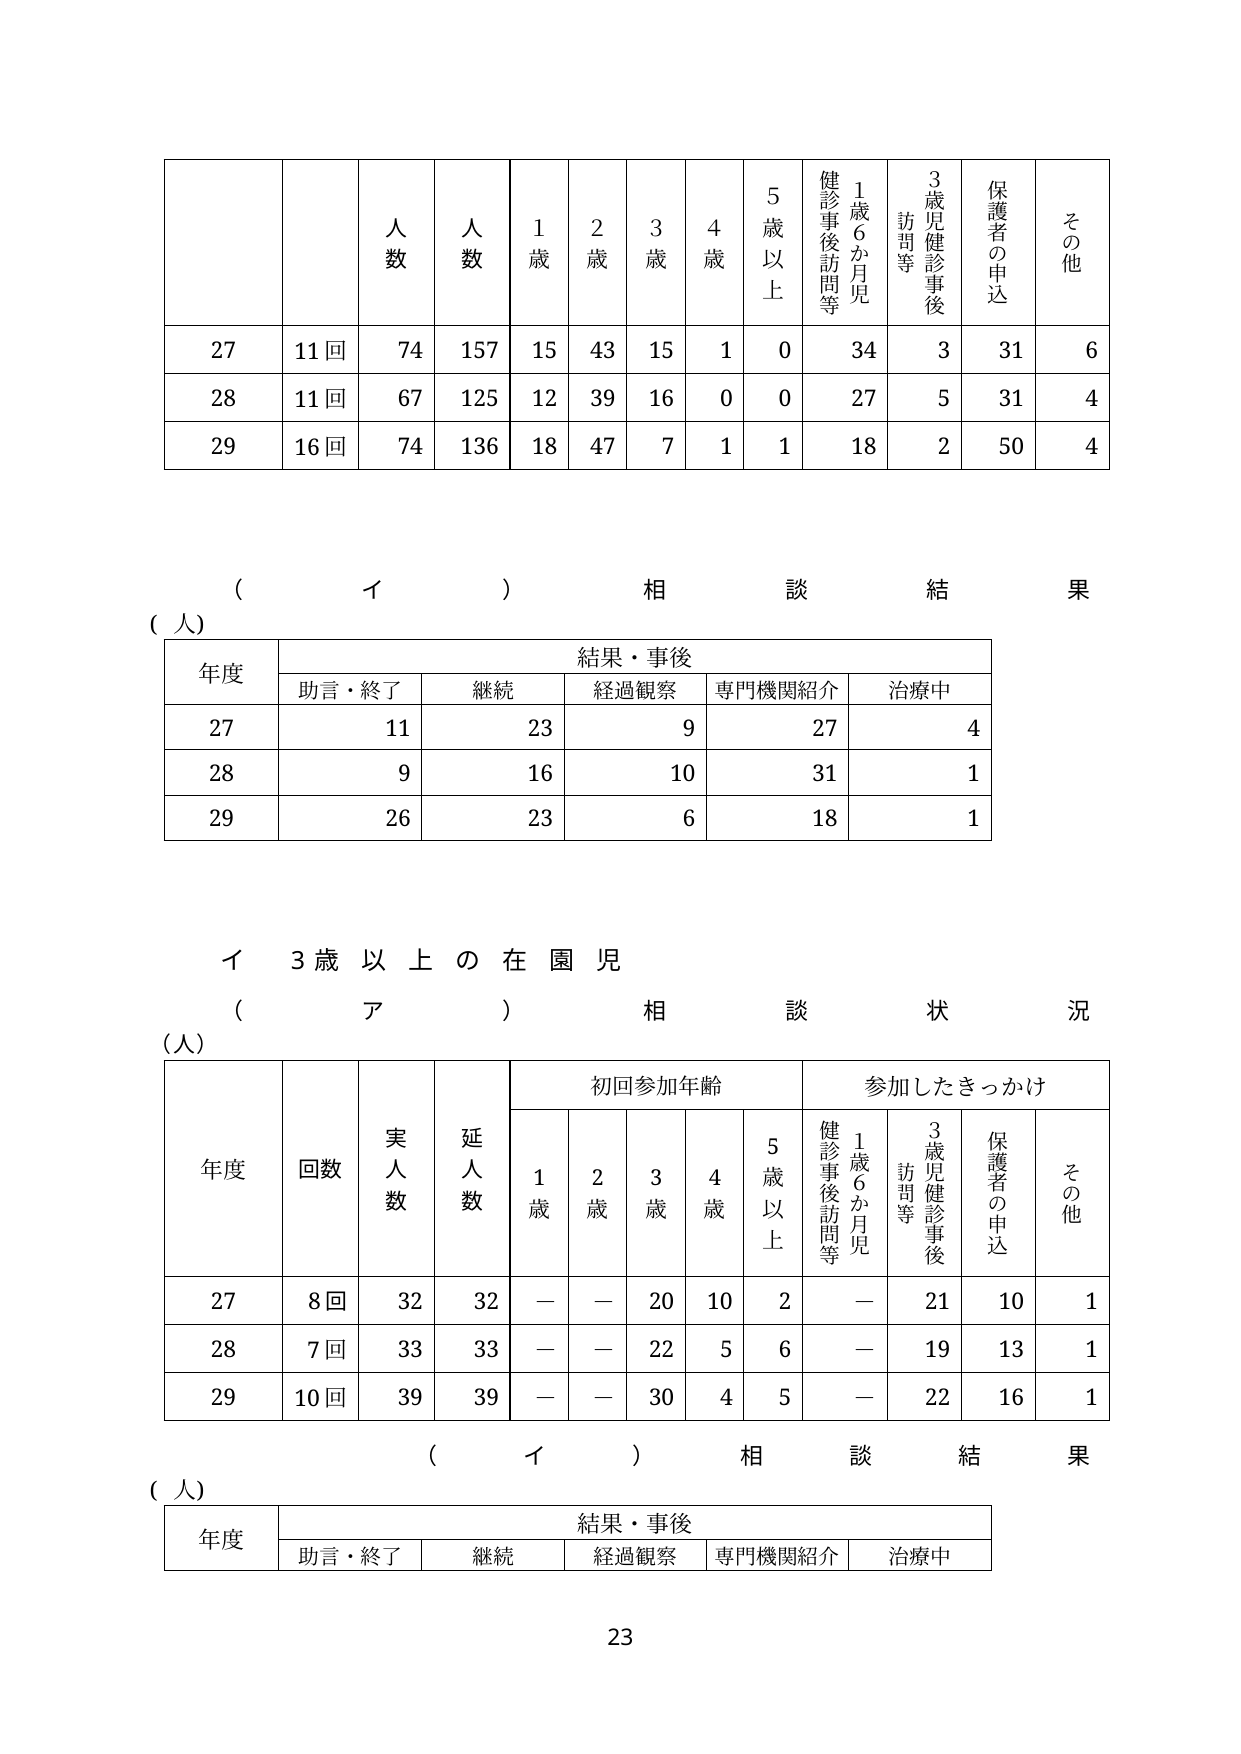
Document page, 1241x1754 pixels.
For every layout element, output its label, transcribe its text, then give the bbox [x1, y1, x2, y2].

table_cell ２歳 [569, 160, 626, 325]
table_cell 10回 [283, 1373, 358, 1420]
table_cell その他 [1036, 160, 1109, 325]
table_cell 27 [707, 705, 848, 749]
table_cell ３歳 [627, 160, 685, 325]
table_cell ３歳児健診事後 訪問等 [888, 160, 961, 325]
table_cell 15 [627, 326, 685, 373]
table_cell ５歳以上 [744, 160, 802, 325]
table_cell 27 [165, 705, 278, 749]
table_cell 16 [962, 1373, 1035, 1420]
table_cell － [569, 1325, 626, 1372]
table_header 回数 [283, 1061, 358, 1276]
table_header 結果・事後 [279, 1506, 991, 1539]
table_cell 15 [511, 326, 568, 373]
table_cell 29 [165, 796, 278, 840]
table_cell 28 [165, 1325, 282, 1372]
table_cell 18 [707, 796, 848, 840]
table_cell － [511, 1277, 568, 1324]
table_cell １歳６か月児 健診事後訪問等 [803, 1110, 887, 1276]
table_header 結果・事後 [279, 640, 991, 673]
table_cell 4 [849, 705, 991, 749]
table_cell 33 [359, 1325, 434, 1372]
table_cell 32 [435, 1277, 509, 1324]
table_cell 22 [888, 1373, 961, 1420]
table_cell 5 [888, 374, 961, 421]
text （イ）相談結果 (人) [149, 572, 1091, 639]
table_cell 8回 [283, 1277, 358, 1324]
table_cell 助言・終了 [279, 674, 421, 704]
table_cell 治療中 [849, 674, 991, 704]
table_cell 39 [359, 1373, 434, 1420]
table_cell 1 [1036, 1373, 1109, 1420]
table_cell 3歳 [627, 1110, 685, 1276]
table_cell 7 [627, 422, 685, 469]
table_cell 4歳 [686, 1110, 743, 1276]
table_cell その他 [1036, 1110, 1109, 1276]
table_cell 31 [962, 374, 1035, 421]
table_cell 専門機関紹介 [707, 1540, 848, 1570]
table_cell 4 [1036, 422, 1109, 469]
table_cell 28 [165, 750, 278, 794]
table_cell 1 [1036, 1325, 1109, 1372]
table_cell 50 [962, 422, 1035, 469]
table_cell 6 [1036, 326, 1109, 373]
table_cell 1 [849, 796, 991, 840]
table_header 実 人 数 [359, 160, 434, 325]
table_cell － [803, 1277, 887, 1324]
table_cell 7回 [283, 1325, 358, 1372]
table_cell 39 [435, 1373, 509, 1420]
table_cell 67 [359, 374, 434, 421]
table_cell 保護者の申込 [962, 1110, 1035, 1276]
table_cell 9 [565, 705, 706, 749]
table_cell 2歳 [569, 1110, 626, 1276]
table_cell 1 [686, 422, 743, 469]
table_cell 1 [686, 326, 743, 373]
table_cell 30 [627, 1373, 685, 1420]
text （ア）相談状況 （人） [149, 993, 1091, 1060]
table_cell 22 [627, 1325, 685, 1372]
text （イ）相談結果 (人) [149, 1438, 1091, 1505]
table_cell 18 [803, 422, 887, 469]
table_cell 13 [962, 1325, 1035, 1372]
table_cell 23 [422, 705, 564, 749]
table_cell 31 [707, 750, 848, 794]
table_cell 27 [803, 374, 887, 421]
text イ 3歳以上の在園児 [149, 925, 1091, 993]
table_cell 0 [686, 374, 743, 421]
table_header 年度 [165, 1061, 282, 1276]
table_cell 26 [279, 796, 421, 840]
table_cell 11回 [283, 326, 358, 373]
table_cell 10 [565, 750, 706, 794]
table_cell 4 [1036, 374, 1109, 421]
table_cell 6 [744, 1325, 802, 1372]
table_cell 39 [569, 374, 626, 421]
table_header 参加したきっかけ [803, 1061, 1109, 1109]
table_cell 保護者の申込 [962, 160, 1035, 325]
table_cell 1 [744, 422, 802, 469]
table_header 実 人 数 [359, 1061, 434, 1276]
table_header 年度 [165, 160, 282, 325]
table_cell － [803, 1325, 887, 1372]
table_cell １歳 [511, 160, 568, 325]
table_cell 継続 [422, 1540, 564, 1570]
table_header 年度 [165, 1506, 278, 1570]
table_cell 32 [359, 1277, 434, 1324]
table_cell 125 [435, 374, 509, 421]
table_cell 経過観察 [565, 1540, 706, 1570]
table_cell 20 [627, 1277, 685, 1324]
table_header 初回参加年齢 [511, 1061, 802, 1109]
table_cell 2 [744, 1277, 802, 1324]
table_cell 専門機関紹介 [707, 674, 848, 704]
table_cell － [803, 1373, 887, 1420]
table_cell 10 [962, 1277, 1035, 1324]
table_cell 経過観察 [565, 674, 706, 704]
table_cell １歳６か月児 健診事後訪問等 [803, 160, 887, 325]
table_cell ４歳 [686, 160, 743, 325]
table_cell 29 [165, 1373, 282, 1420]
table_cell 16回 [283, 422, 358, 469]
table_cell 1 [849, 750, 991, 794]
table_cell 11 [279, 705, 421, 749]
table_cell － [511, 1325, 568, 1372]
table_cell 136 [435, 422, 509, 469]
table_cell 4 [686, 1373, 743, 1420]
table_cell 18 [511, 422, 568, 469]
table_cell 27 [165, 1277, 282, 1324]
table_cell 治療中 [849, 1540, 991, 1570]
table_header 年度 [165, 640, 278, 704]
table_cell 5 [686, 1325, 743, 1372]
table_cell 5 [744, 1373, 802, 1420]
table_cell 1歳 [511, 1110, 568, 1276]
table_cell 10 [686, 1277, 743, 1324]
table_cell 9 [279, 750, 421, 794]
table_cell 27 [165, 326, 282, 373]
table_cell 3 [888, 326, 961, 373]
table_cell 5歳以上 [744, 1110, 802, 1276]
table_cell 29 [165, 422, 282, 469]
table_cell 47 [569, 422, 626, 469]
table_cell 6 [565, 796, 706, 840]
table_cell 74 [359, 326, 434, 373]
table_cell ３歳児健診事後 訪問等 [888, 1110, 961, 1276]
table_cell 助言・終了 [279, 1540, 421, 1570]
table_cell 33 [435, 1325, 509, 1372]
table_cell 2 [888, 422, 961, 469]
table_cell 31 [962, 326, 1035, 373]
table_cell － [569, 1277, 626, 1324]
table_cell 43 [569, 326, 626, 373]
table_cell 19 [888, 1325, 961, 1372]
table_cell 23 [422, 796, 564, 840]
table_cell 16 [627, 374, 685, 421]
table_header 延 人 数 [435, 1061, 509, 1276]
table_header 回数 [283, 160, 358, 325]
table_cell 34 [803, 326, 887, 373]
table_cell 継続 [422, 674, 564, 704]
table_cell 1 [1036, 1277, 1109, 1324]
table_cell － [511, 1373, 568, 1420]
table_cell 157 [435, 326, 509, 373]
table_cell 28 [165, 374, 282, 421]
table_cell 74 [359, 422, 434, 469]
table_cell 11回 [283, 374, 358, 421]
table_cell 12 [511, 374, 568, 421]
table_cell 16 [422, 750, 564, 794]
table_cell 0 [744, 374, 802, 421]
table_cell － [569, 1373, 626, 1420]
table_cell 21 [888, 1277, 961, 1324]
table_header 延 人 数 [435, 160, 509, 325]
table_cell 0 [744, 326, 802, 373]
